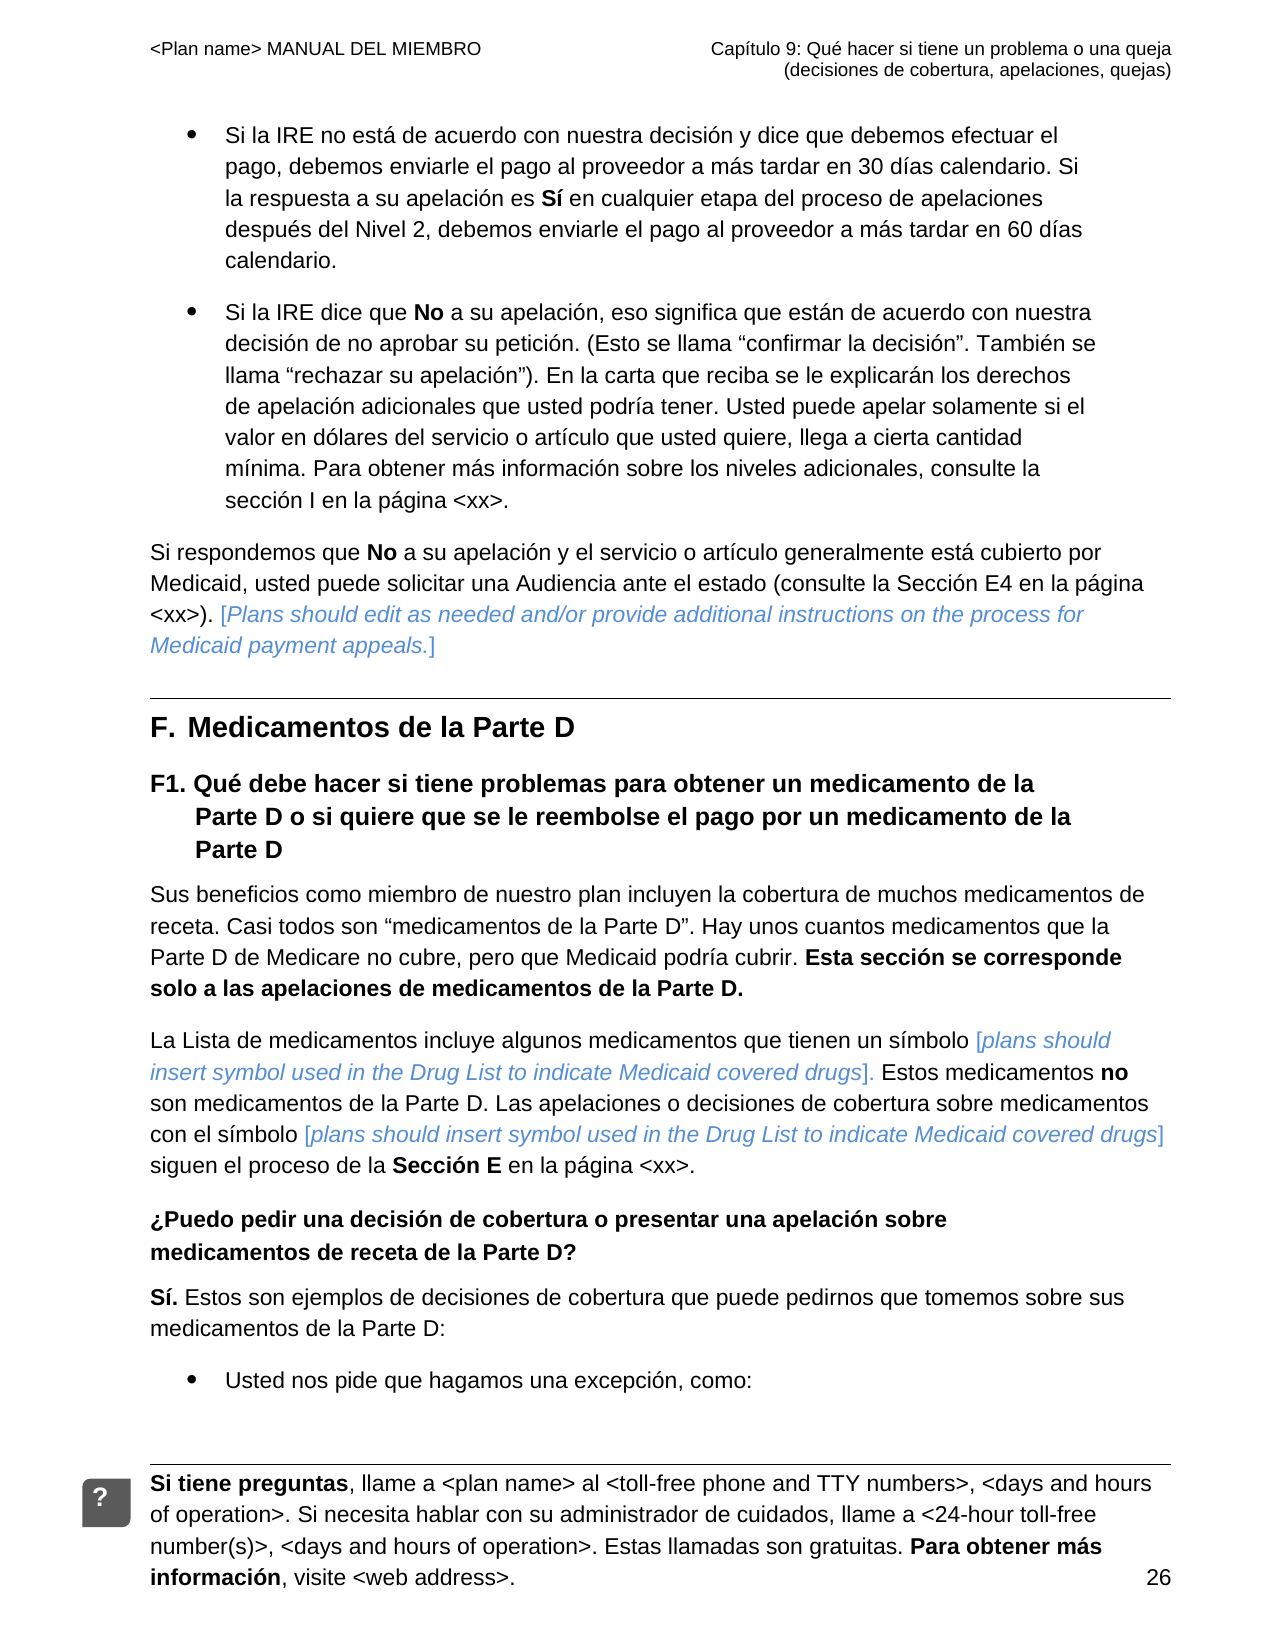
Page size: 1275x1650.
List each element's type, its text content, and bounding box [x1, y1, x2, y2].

text Sus beneficios como miembro de nuestro plan incluyen la cobertura de muchos medicamentos de receta. Casi todos son “medicamentos de la Parte D”. Hay unos cuantos medicamentos que la Parte D de Medicare no cubre, pero que Medicaid podría cubrir. Esta sección se corresponde solo a las apelaciones de medicamentos de la Parte D. [150, 878, 1171, 1003]
text Si respondemos que No a su apelación y el servicio o artículo generalmente está cubierto por Medicaid, usted puede solicitar una Audiencia ante el estado (consulte la Sección E4 en la página <xx>). [Plans should edit as needed and/or provide additional instructions on the process for Medicaid payment appeals.] [150, 535, 1171, 660]
list Si la IRE no está de acuerdo con nuestra decisión y dice que debemos efectuar el pago, debemos enviarle el pago al proveedor a más tardar en 30 días calendario. Si la respuesta a su apelación es Sí en cualquier etapa del proceso de apelaciones después del Nivel 2, debemos enviarle el pago al proveedor a más tardar en 60 días calendario. [187, 118, 1096, 275]
list Si la IRE dice que No a su apelación, eso significa que están de acuerdo con nuestra decisión de no aprobar su petición. (Esto se llama “confirmar la decisión”. También se llama “rechazar su apelación”). En la carta que reciba se le explicarán los derechos de apelación adicionales que usted podría tener. Usted puede apelar solamente si el valor en dólares del servicio o artículo que usted quiere, llega a cierta cantidad mínima. Para obtener más información sobre los niveles adicionales, consulte la sección I en la página <xx>. [187, 296, 1096, 514]
subtitle ¿Puedo pedir una decisión de cobertura o presentar una apelación sobre medicamentos de receta de la Parte D? [150, 1201, 1096, 1267]
text Sí. Estos son ejemplos de decisiones de cobertura que puede pedirnos que tomemos sobre sus medicamentos de la Parte D: [150, 1280, 1171, 1342]
text La Lista de medicamentos incluye algunos medicamentos que tienen un símbolo [plans should insert symbol used in the Drug List to indicate Medicaid covered drugs]. Estos medicamentos no son medicamentos de la Parte D. Las apelaciones o decisiones de cobertura sobre medicamentos con el símbolo [plans should insert symbol used in the Drug List to indicate Medicaid covered drugs] siguen el proceso de la Sección E en la página <xx>. [150, 1024, 1171, 1180]
subtitle Medicamentos de la Parte D [150, 699, 1171, 744]
list Usted nos pide que hagamos una excepción, como: [187, 1363, 1096, 1394]
subtitle F1. Qué debe hacer si tiene problemas para obtener un medicamento de la Parte D o si quiere que se le reembolse el pago por un medicamento de la Parte D [150, 765, 1096, 865]
